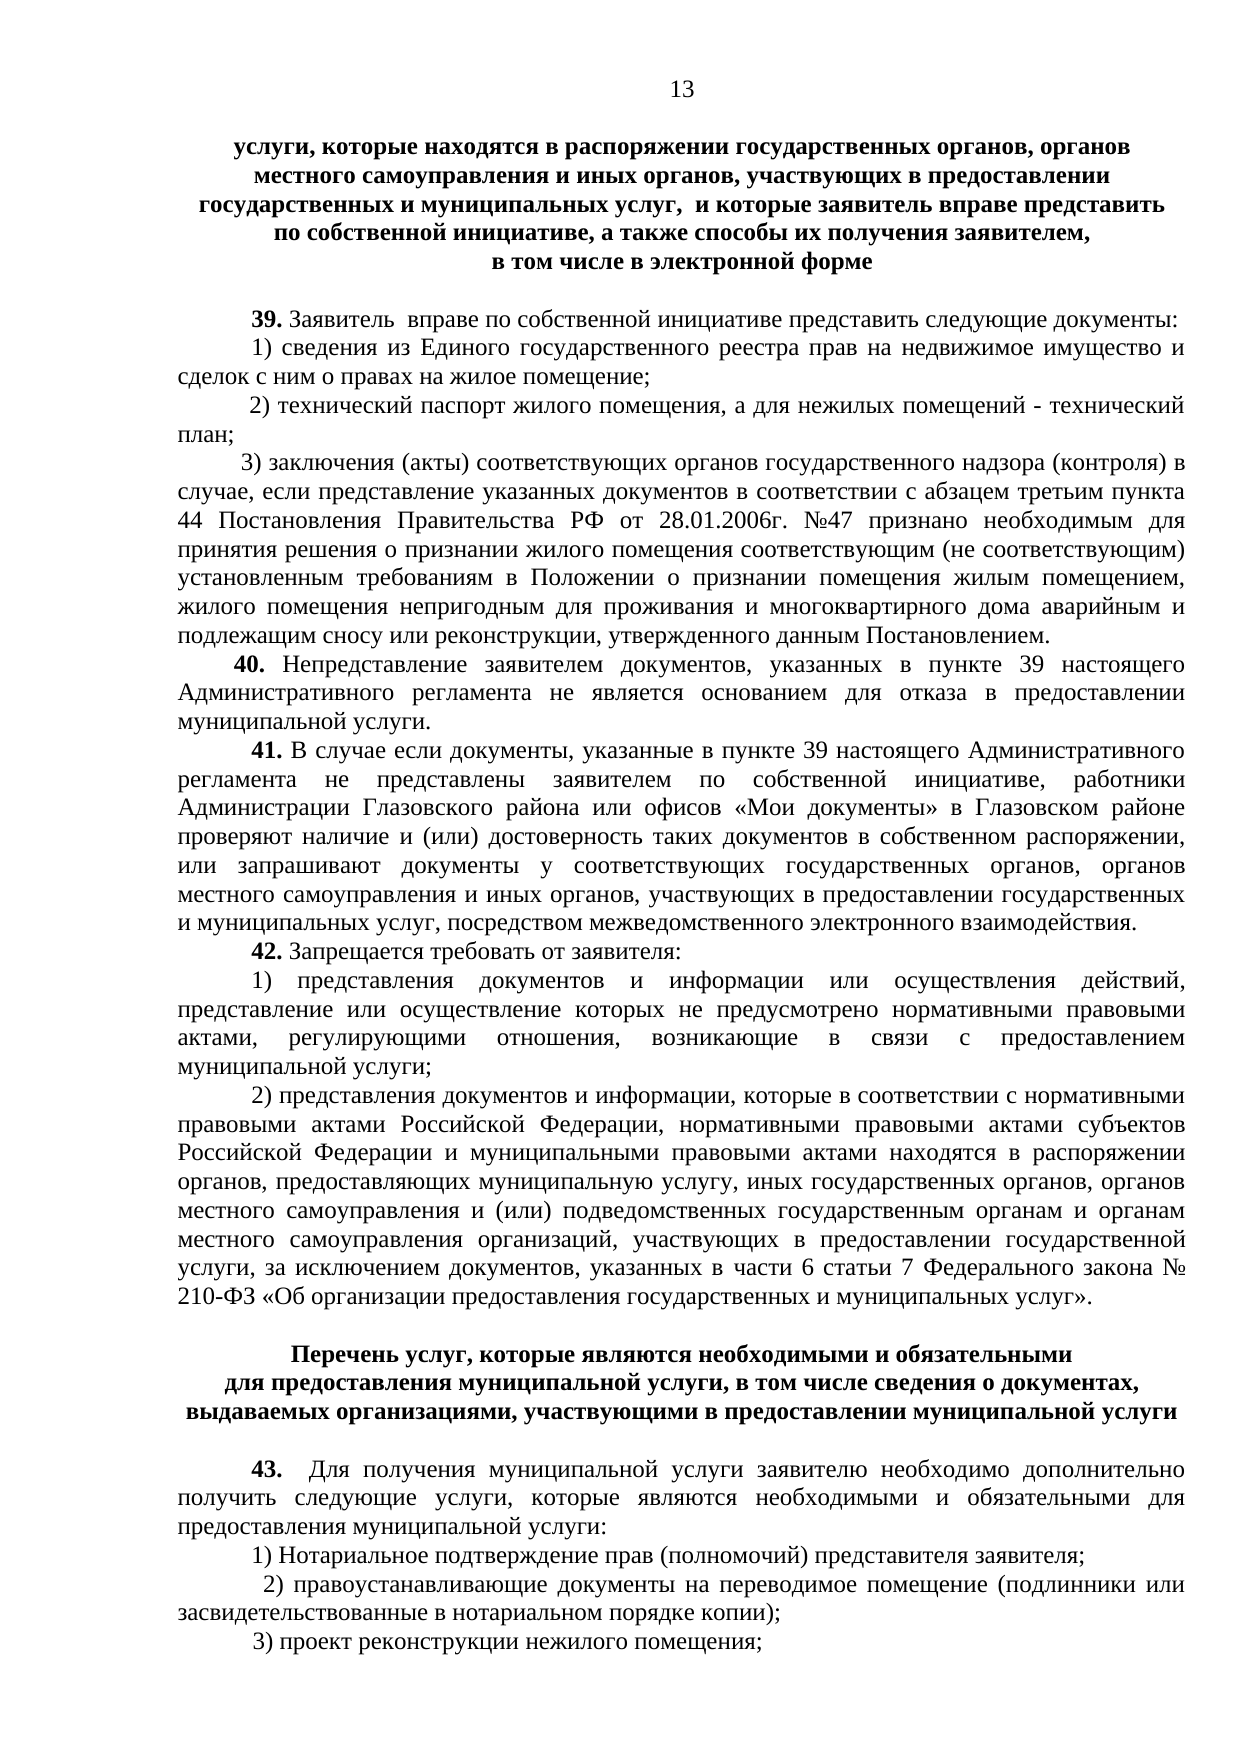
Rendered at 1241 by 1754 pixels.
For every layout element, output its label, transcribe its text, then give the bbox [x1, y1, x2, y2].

text 39. Заявитель вправе по собственной инициативе представить следующие документы: [177, 304, 1186, 332]
text 41. В случае если документы, указанные в пункте 39 настоящего Административного регламента не представлены заявителем по собственной инициативе, работники Администрации Глазовского района или офисов «Мои документы» в Глазовском районе проверяют наличие и (или) достоверность таких документов в собственном распоряжении, или запрашивают документы у соответствующих государственных органов, органов местного самоуправления и иных органов, участвующих в предоставлении государственных и муниципальных услуг, посредством межведомственного электронного взаимодействия. [177, 735, 1186, 936]
text 1) Нотариальное подтверждение прав (полномочий) представителя заявителя; [177, 1540, 1186, 1569]
text 2) правоустанавливающие документы на переводимое помещение (подлинники или засвидетельствованные в нотариальном порядке копии); [177, 1569, 1186, 1626]
text услуги, которые находятся в распоряжении государственных органов, органов [177, 131, 1186, 160]
text 3) заключения (акты) соответствующих органов государственного надзора (контроля) в случае, если представление указанных документов в соответствии с абзацем третьим пункта 44 Постановления Правительства РФ от 28.01.2006г. №47 признано необходимым для принятия решения о признании жилого помещения соответствующим (не соответствующим) установленным требованиям в Положении о признании помещения жилым помещением, жилого помещения непригодным для проживания и многоквартирного дома аварийным и подлежащим сносу или реконструкции, утвержденного данным Постановлением. [177, 447, 1186, 649]
text 1) представления документов и информации или осуществления действий, представление или осуществление которых не предусмотрено нормативными правовыми актами, регулирующими отношения, возникающие в связи с предоставлением муниципальной услуги; [177, 965, 1186, 1080]
text по собственной инициативе, а также способы их получения заявителем, [177, 217, 1186, 246]
text Перечень услуг, которые являются необходимыми и обязательными [177, 1339, 1186, 1367]
text 42. Запрещается требовать от заявителя: [177, 936, 1186, 965]
text государственных и муниципальных услуг, и которые заявитель вправе представить [177, 189, 1186, 217]
text 2) представления документов и информации, которые в соответствии с нормативными правовыми актами Российской Федерации, нормативными правовыми актами субъектов Российской Федерации и муниципальными правовыми актами находятся в распоряжении органов, предоставляющих муниципальную услугу, иных государственных органов, органов местного самоуправления и (или) подведомственных государственным органам и органам местного самоуправления организаций, участвующих в предоставлении государственной услуги, за исключением документов, указанных в части 6 статьи 7 Федерального закона № 210-ФЗ «Об организации предоставления государственных и муниципальных услуг». [177, 1080, 1186, 1310]
text 43. Для получения муниципальной услуги заявителю необходимо дополнительно получить следующие услуги, которые являются необходимыми и обязательными для предоставления муниципальной услуги: [177, 1454, 1186, 1540]
text местного самоуправления и иных органов, участвующих в предоставлении [177, 160, 1186, 189]
text в том числе в электронной форме [177, 246, 1186, 275]
text 40. Непредставление заявителем документов, указанных в пункте 39 настоящего Административного регламента не является основанием для отказа в предоставлении муниципальной услуги. [177, 649, 1186, 735]
text 1) сведения из Единого государственного реестра прав на недвижимое имущество и сделок с ним о правах на жилое помещение; [177, 332, 1186, 390]
text 3) проект реконструкции нежилого помещения; [177, 1626, 1186, 1655]
text для предоставления муниципальной услуги, в том числе сведения о документах, выдаваемых организациями, участвующими в предоставлении муниципальной услуги [177, 1367, 1186, 1425]
text 2) технический паспорт жилого помещения, а для нежилых помещений - технический план; [177, 390, 1186, 447]
